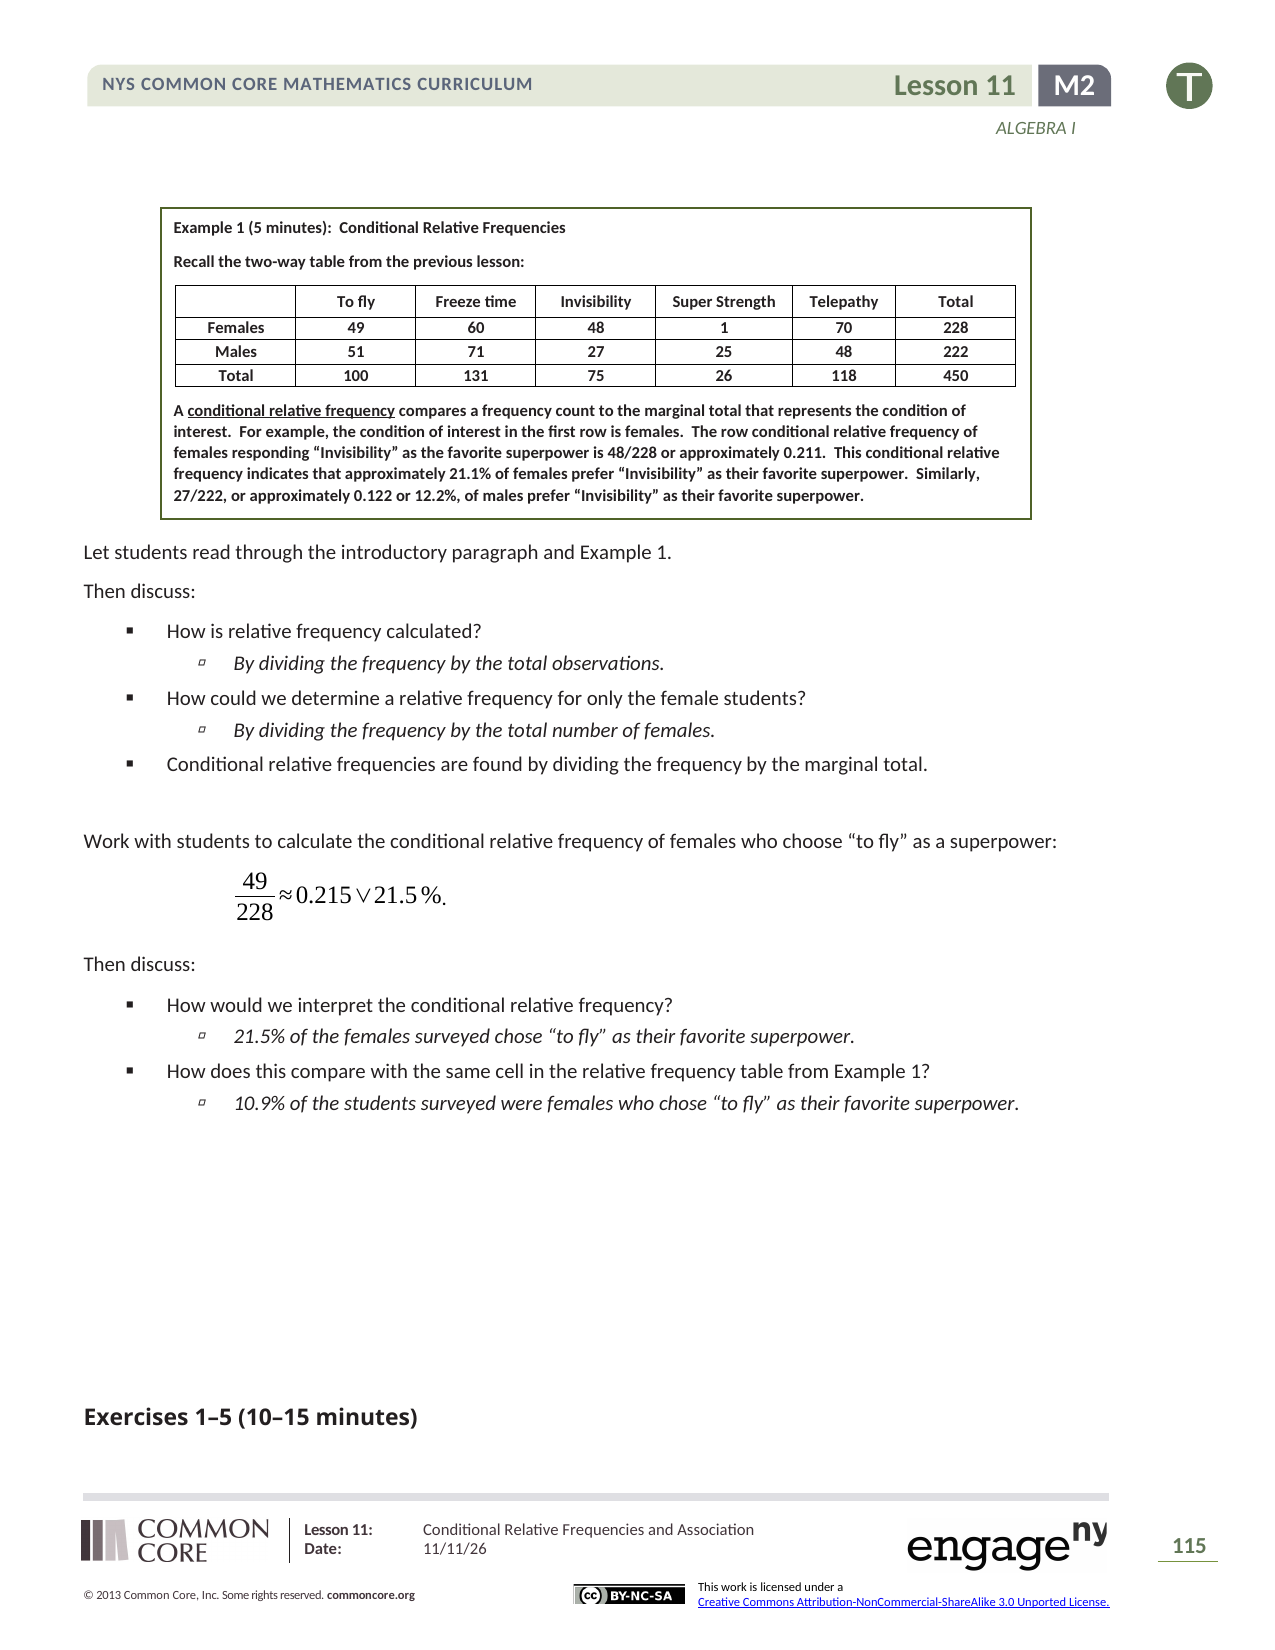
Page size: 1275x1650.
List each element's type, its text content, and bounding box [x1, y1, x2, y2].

picture [572, 1584, 685, 1604]
table_header To fly [296, 286, 415, 317]
table_cell 48 [793, 340, 895, 364]
text A conditional relative frequency compares a frequency count to the marginal total that represents the condition of interest. For example, the condition of interest in the first row is females. The row conditional relative frequency of females responding “Invisibility” as the favorite superpower is 48/228 or approximately 0.211. This conditional relative frequency indicates that approximately 21.1% of females prefer “Invisibility” as their favorite superpower. Similarly, 27/222, or approximately 0.122 or 12.2%, of males prefer “Invisibility” as their favorite superpower. [173, 400, 1018, 505]
table_header [176, 286, 295, 317]
picture [81, 1517, 269, 1562]
table_header Telepathy [793, 286, 895, 317]
list 10.9% of the students surveyed were females who chose “to fly” as their favorite superpower. [196, 1090, 1108, 1115]
list How could we determine a relative frequency for only the female students? [125, 683, 1108, 711]
table_header Total [896, 286, 1015, 317]
text Then discuss: [83, 951, 1108, 977]
list How is relative frequency calculated? [125, 617, 1108, 644]
text Let students read through the introductory paragraph and Example 1. [83, 539, 1108, 564]
list By dividing the frequency by the total observations. [196, 651, 1108, 676]
list Conditional relative frequencies are found by dividing the frequency by the marginal total. [125, 750, 1108, 777]
text Exercises 1–5 (10–15 minutes) [83, 1401, 1108, 1432]
table_header Super Strength [656, 286, 792, 317]
list 21.5% of the females surveyed chose “to fly” as their favorite superpower. [196, 1024, 1108, 1049]
table_header Freeze time [416, 286, 535, 317]
table_cell 27 [536, 340, 655, 364]
text Example 1 (5 minutes): Conditional Relative Frequencies [173, 218, 1018, 238]
table_cell 222 [896, 340, 1015, 364]
table_cell 131 [416, 365, 535, 386]
table_cell Females [176, 318, 295, 339]
table_cell 450 [896, 365, 1015, 386]
table_cell 100 [296, 365, 415, 386]
list By dividing the frequency by the total number of females. [196, 717, 1108, 742]
table_cell 60 [416, 318, 535, 339]
table_cell 51 [296, 340, 415, 364]
text Recall the two-way table from the previous lesson: [173, 252, 1018, 272]
table_cell 228 [896, 318, 1015, 339]
list How does this compare with the same cell in the relative frequency table from Example 1? [125, 1057, 1108, 1084]
table_cell 48 [536, 318, 655, 339]
table_cell 25 [656, 340, 792, 364]
table_cell Males [176, 340, 295, 364]
picture [906, 1518, 1107, 1573]
table_cell 49 [296, 318, 415, 339]
table_cell 75 [536, 365, 655, 386]
text Then discuss: [83, 578, 1108, 603]
text Work with students to calculate the conditional relative frequency of females who choose “to fly” as a superpower: [83, 828, 1108, 854]
table_cell 71 [416, 340, 535, 364]
table_cell 70 [793, 318, 895, 339]
list How would we interpret the conditional relative frequency? [125, 990, 1108, 1017]
table_cell 118 [793, 365, 895, 386]
table_header Invisibility [536, 286, 655, 317]
text . [158, 868, 1108, 927]
table_cell 1 [656, 318, 792, 339]
table_cell 26 [656, 365, 792, 386]
table_cell Total [176, 365, 295, 386]
